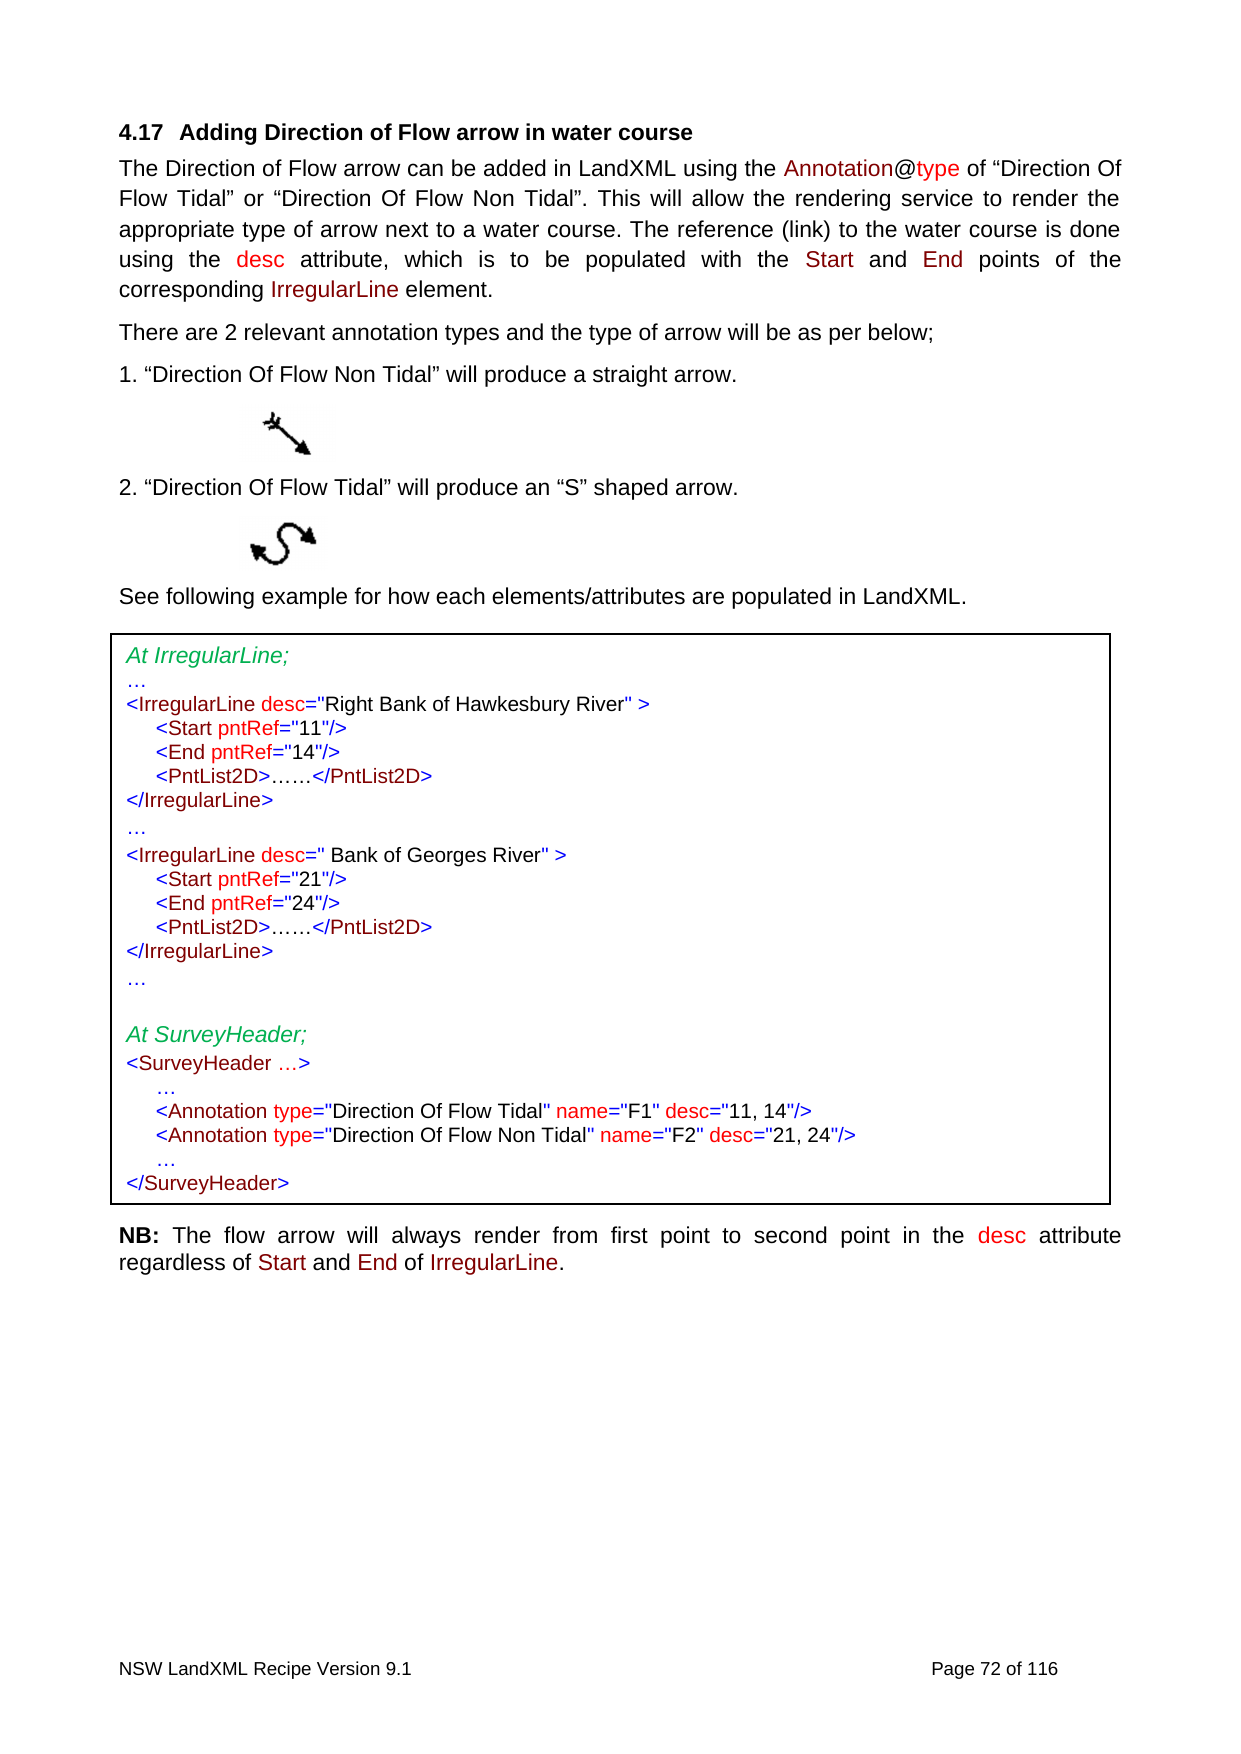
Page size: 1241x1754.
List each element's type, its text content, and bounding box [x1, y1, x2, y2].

subtitle 4.17 Adding Direction of Flow arrow in water course [119, 119, 1123, 145]
text See following example for how each elements/attributes are populated in LandXML. [119, 583, 1121, 609]
text 2. “Direction Of Flow Tidal” will produce an “S” shaped arrow. [119, 474, 1121, 500]
text The Direction of Flow arrow can be added in LandXML using the Annotation@type of “Direction Of Flow Tidal” or “Direction Of Flow Non Tidal”. This will allow the rendering service to render the appropriate type of arrow next to a water course. The reference (link) to the water course is done using the desc attribute, which is to be populated with the Start and End points of the corresponding IrregularLine element. [119, 155, 1121, 302]
picture [239, 516, 328, 571]
text NB: The flow arrow will always render from first point to second point in the desc attribute regardless of Start and End of IrregularLine. [119, 626, 1121, 1275]
text There are 2 relevant annotation types and the type of arrow will be as per below; [119, 319, 1121, 345]
text 1. “Direction Of Flow Non Tidal” will produce a straight arrow. [119, 361, 1121, 388]
picture [239, 404, 336, 462]
